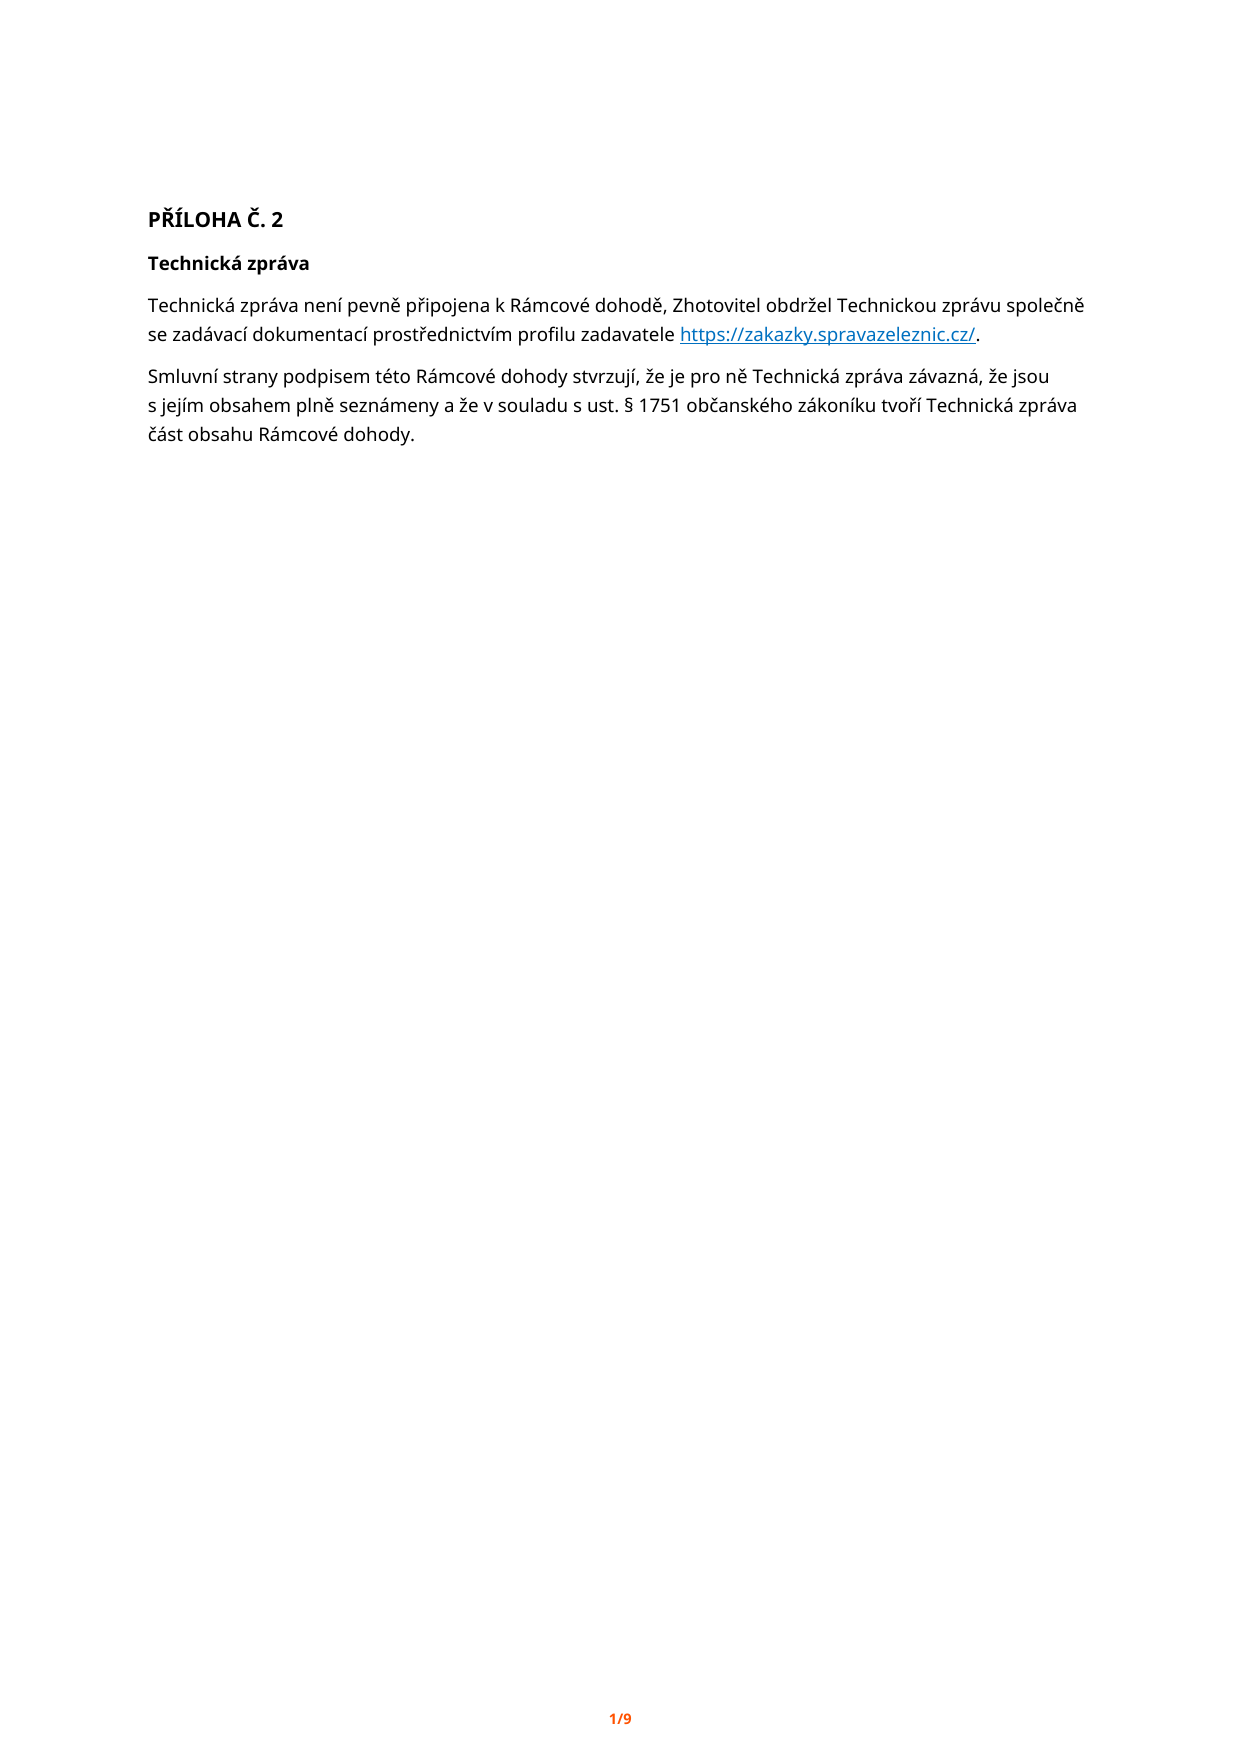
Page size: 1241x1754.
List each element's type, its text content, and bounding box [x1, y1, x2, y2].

text Technická zpráva [148, 250, 1093, 276]
text Smluvní strany podpisem této Rámcové dohody stvrzují, že je pro ně Technická zpráva závazná, že jsou s jejím obsahem plně seznámeny a že v souladu s ust. § 1751 občanského zákoníku tvoří Technická zpráva část obsahu Rámcové dohody. [148, 363, 1093, 447]
text PŘÍLOHA Č. 2 [148, 205, 1093, 234]
text Technická zpráva není pevně připojena k Rámcové dohodě, Zhotovitel obdržel Technickou zprávu společně se zadávací dokumentací prostřednictvím profilu zadavatele https://zakazky.spravazeleznic.cz/. [148, 292, 1093, 347]
